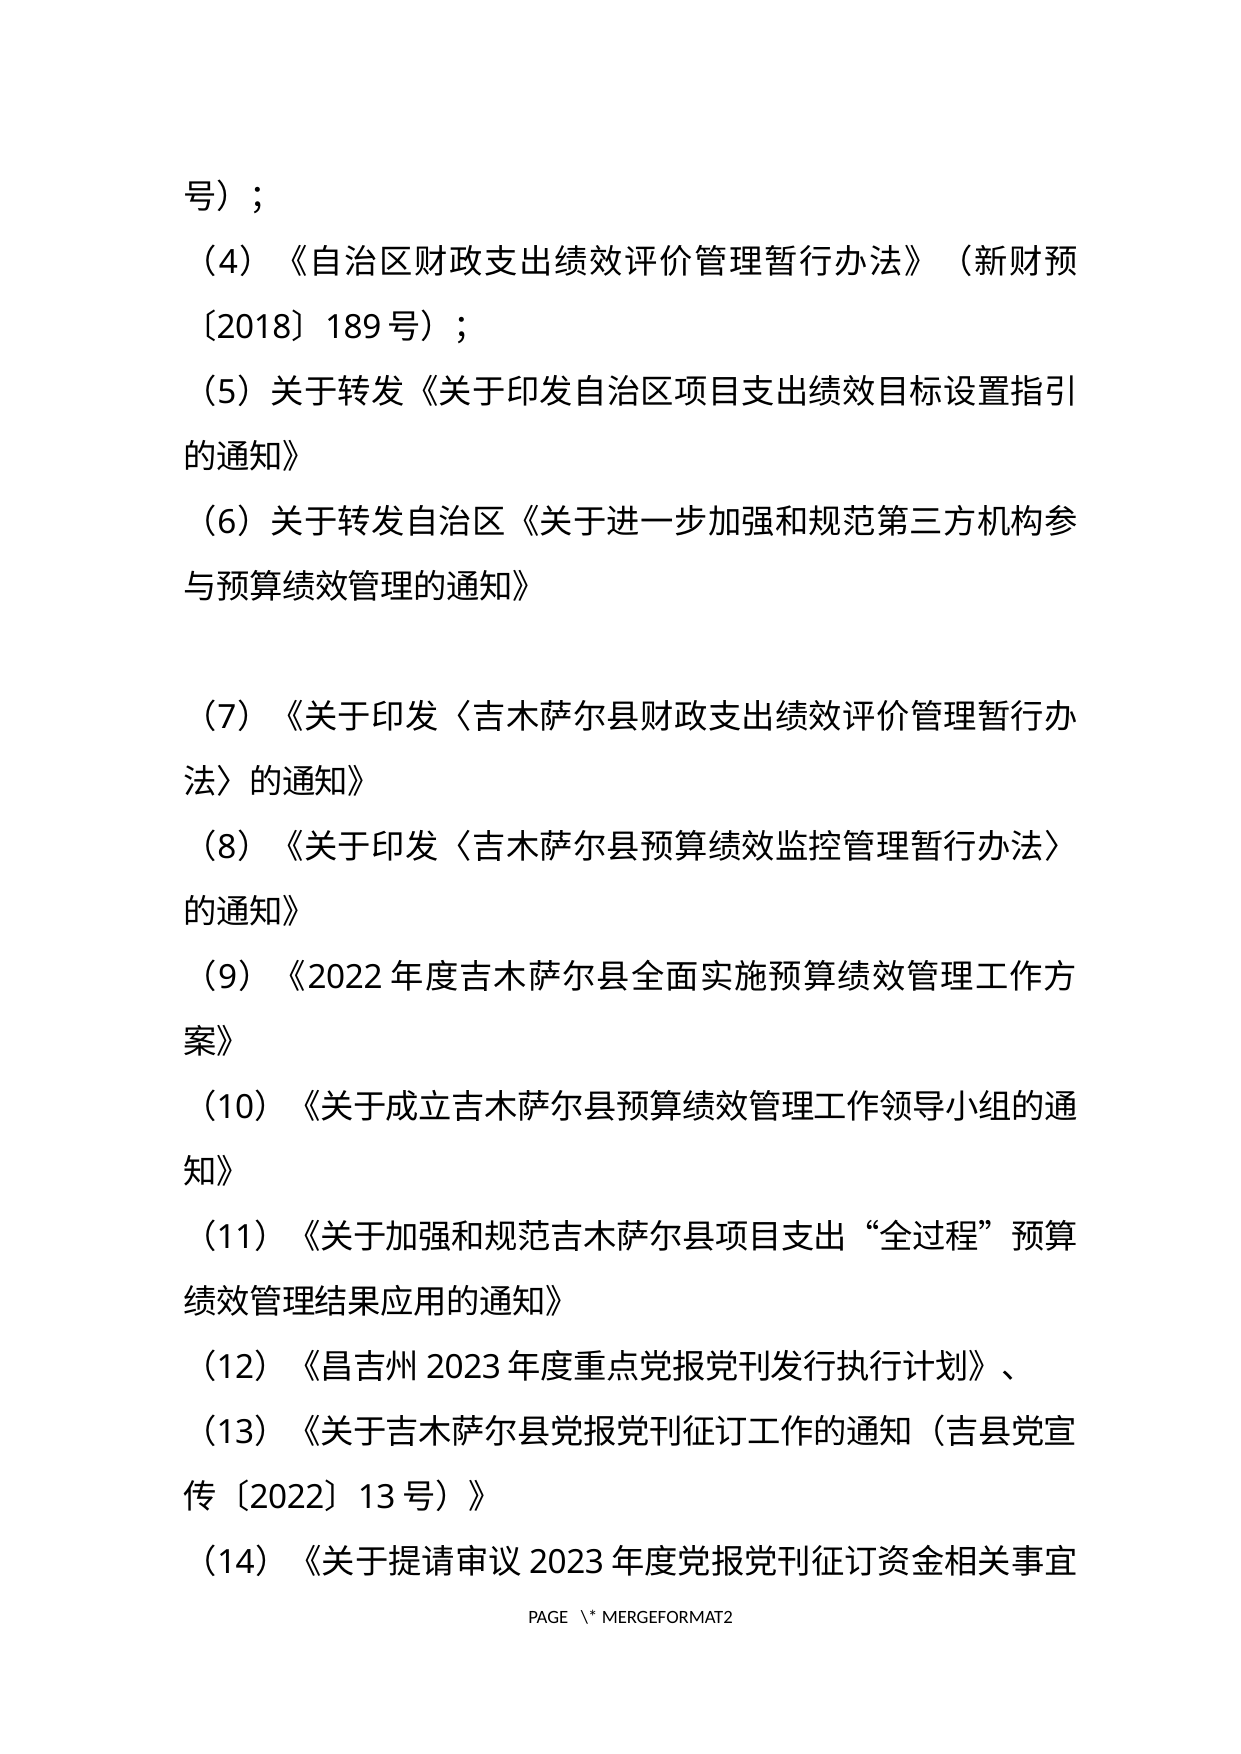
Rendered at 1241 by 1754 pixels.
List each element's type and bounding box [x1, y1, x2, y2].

text [183, 162, 1078, 1592]
